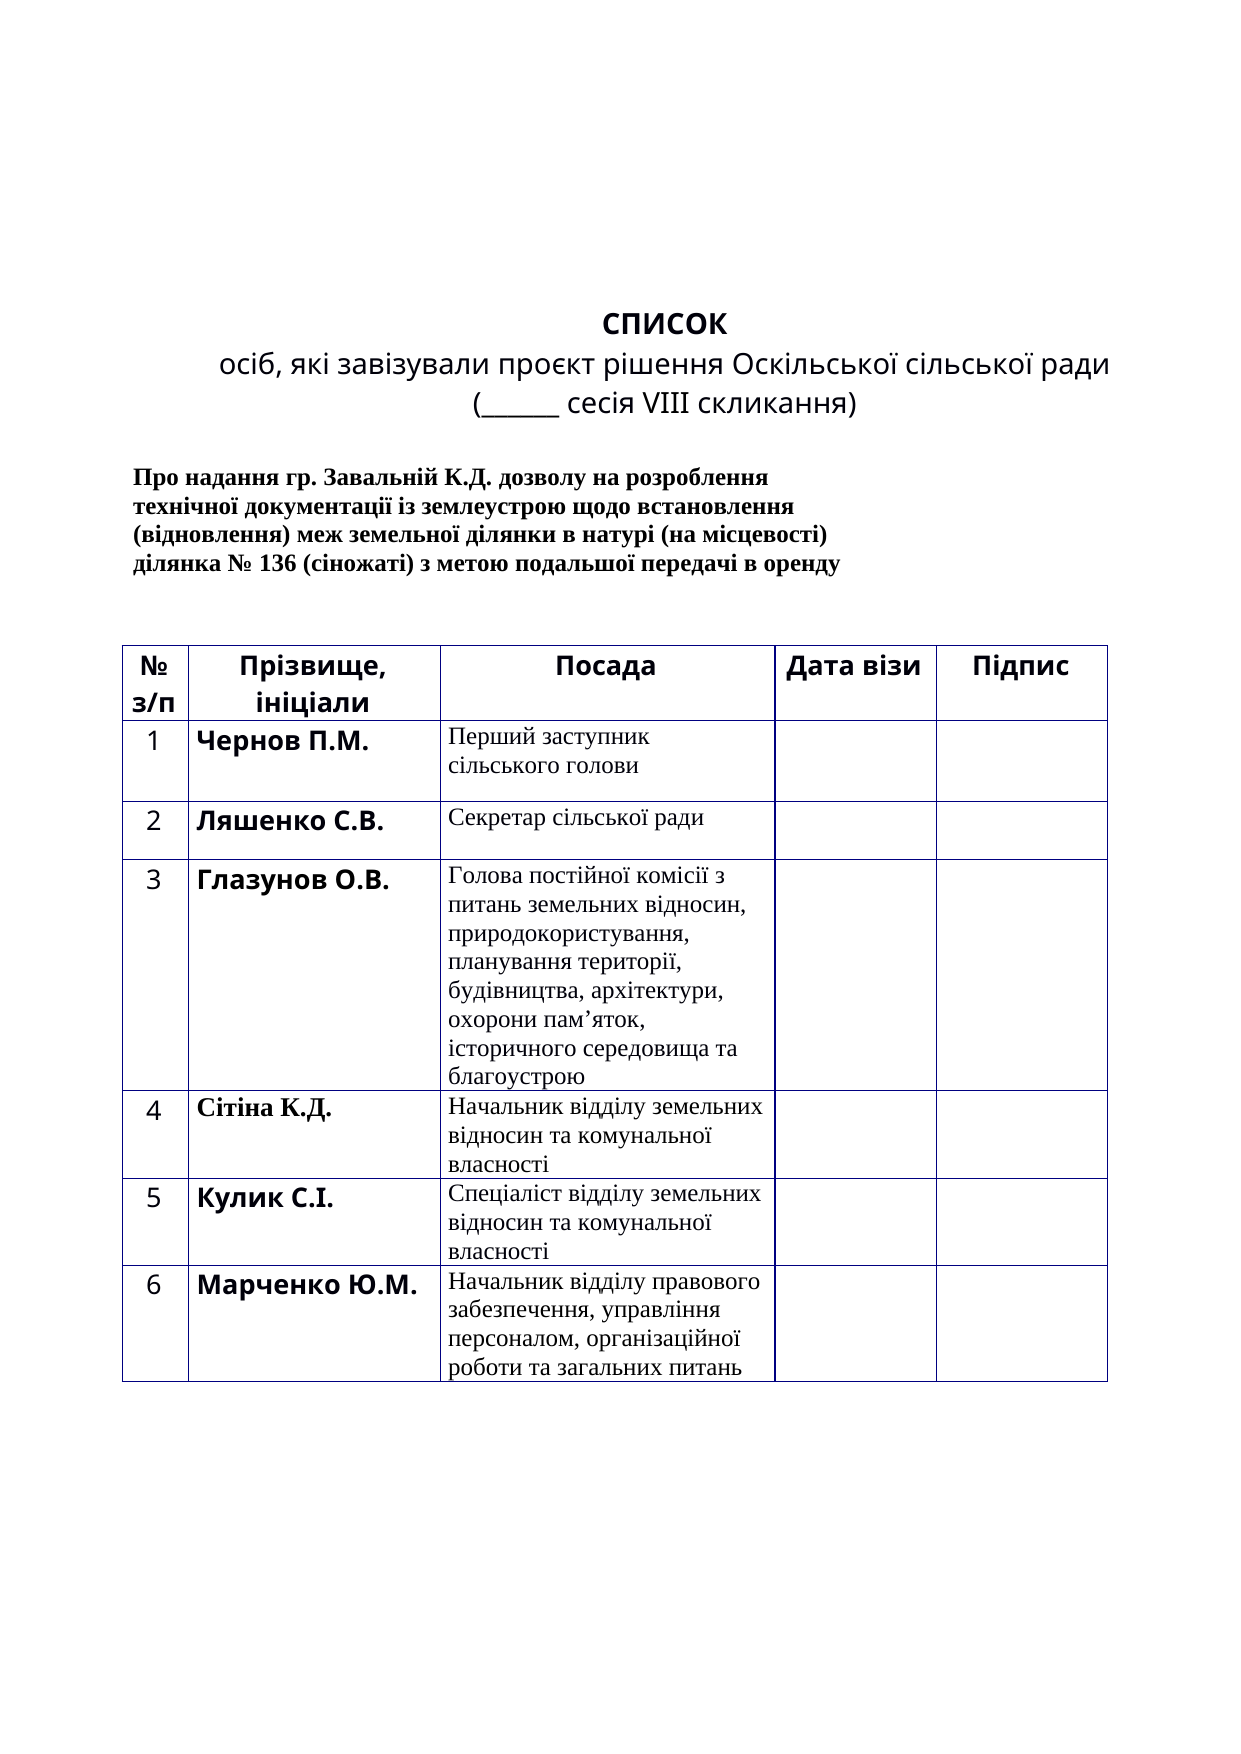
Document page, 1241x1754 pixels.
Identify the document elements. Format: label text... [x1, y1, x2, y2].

table_cell Перший заступник сільського голови [441, 721, 774, 801]
table_header Посада [441, 646, 774, 720]
table_cell Секретар сільської ради [441, 802, 774, 859]
table_header Дата візи [776, 646, 936, 720]
table_cell Начальник відділу земельних відносин та комунальної власності [441, 1091, 774, 1177]
table_header Прізвище, ініціали [189, 646, 440, 720]
table_cell Голова постійної комісії з питань земельних відносин, природокористування, планування території, будівництва, архітектури, охорони пам’яток, історичного середовища та благоустрою [441, 860, 774, 1090]
table_cell Марченко Ю.М. [189, 1266, 440, 1381]
table_cell 2 [123, 802, 188, 859]
text осіб, які завізували проєкт рішення Оскільської сільської ради [133, 343, 1196, 383]
text Про надання гр. Завальній К.Д. дозволу на розроблення [133, 462, 1196, 491]
table_header Підпис [937, 646, 1107, 720]
table_cell [776, 721, 936, 801]
text СПИСОК [133, 303, 1196, 343]
table_cell 1 [123, 721, 188, 801]
table_cell [937, 721, 1107, 801]
table_cell [937, 1179, 1107, 1265]
table_cell Начальник відділу правового забезпечення, управління персоналом, організаційної роботи та загальних питань [441, 1266, 774, 1381]
table_cell Кулик С.І. [189, 1179, 440, 1265]
table_cell [776, 1179, 936, 1265]
table_cell Ляшенко С.В. [189, 802, 440, 859]
table_cell Сітіна К.Д. [189, 1091, 440, 1177]
table_cell [937, 1091, 1107, 1177]
table_cell [776, 1266, 936, 1381]
text (______ сесія VІІІ скликання) [133, 383, 1196, 422]
table_cell Спеціаліст відділу земельних відносин та комунальної власності [441, 1179, 774, 1265]
text ділянка № 136 (сіножаті) з метою подальшої передачі в оренду [133, 548, 1196, 577]
table_cell [776, 860, 936, 1090]
text технічної документації із землеустрою щодо встановлення [133, 491, 1196, 519]
table_cell Глазунов О.В. [189, 860, 440, 1090]
table_header № з/п [123, 646, 188, 720]
table_cell 3 [123, 860, 188, 1090]
table_cell [937, 860, 1107, 1090]
table_cell 6 [123, 1266, 188, 1381]
table_cell 5 [123, 1179, 188, 1265]
table_cell [937, 802, 1107, 859]
table_cell Чернов П.М. [189, 721, 440, 801]
table_cell [776, 1091, 936, 1177]
table_cell [937, 1266, 1107, 1381]
text (відновлення) меж земельної ділянки в натурі (на місцевості) [133, 519, 1196, 548]
table_cell 4 [123, 1091, 188, 1177]
table_cell [776, 802, 936, 859]
